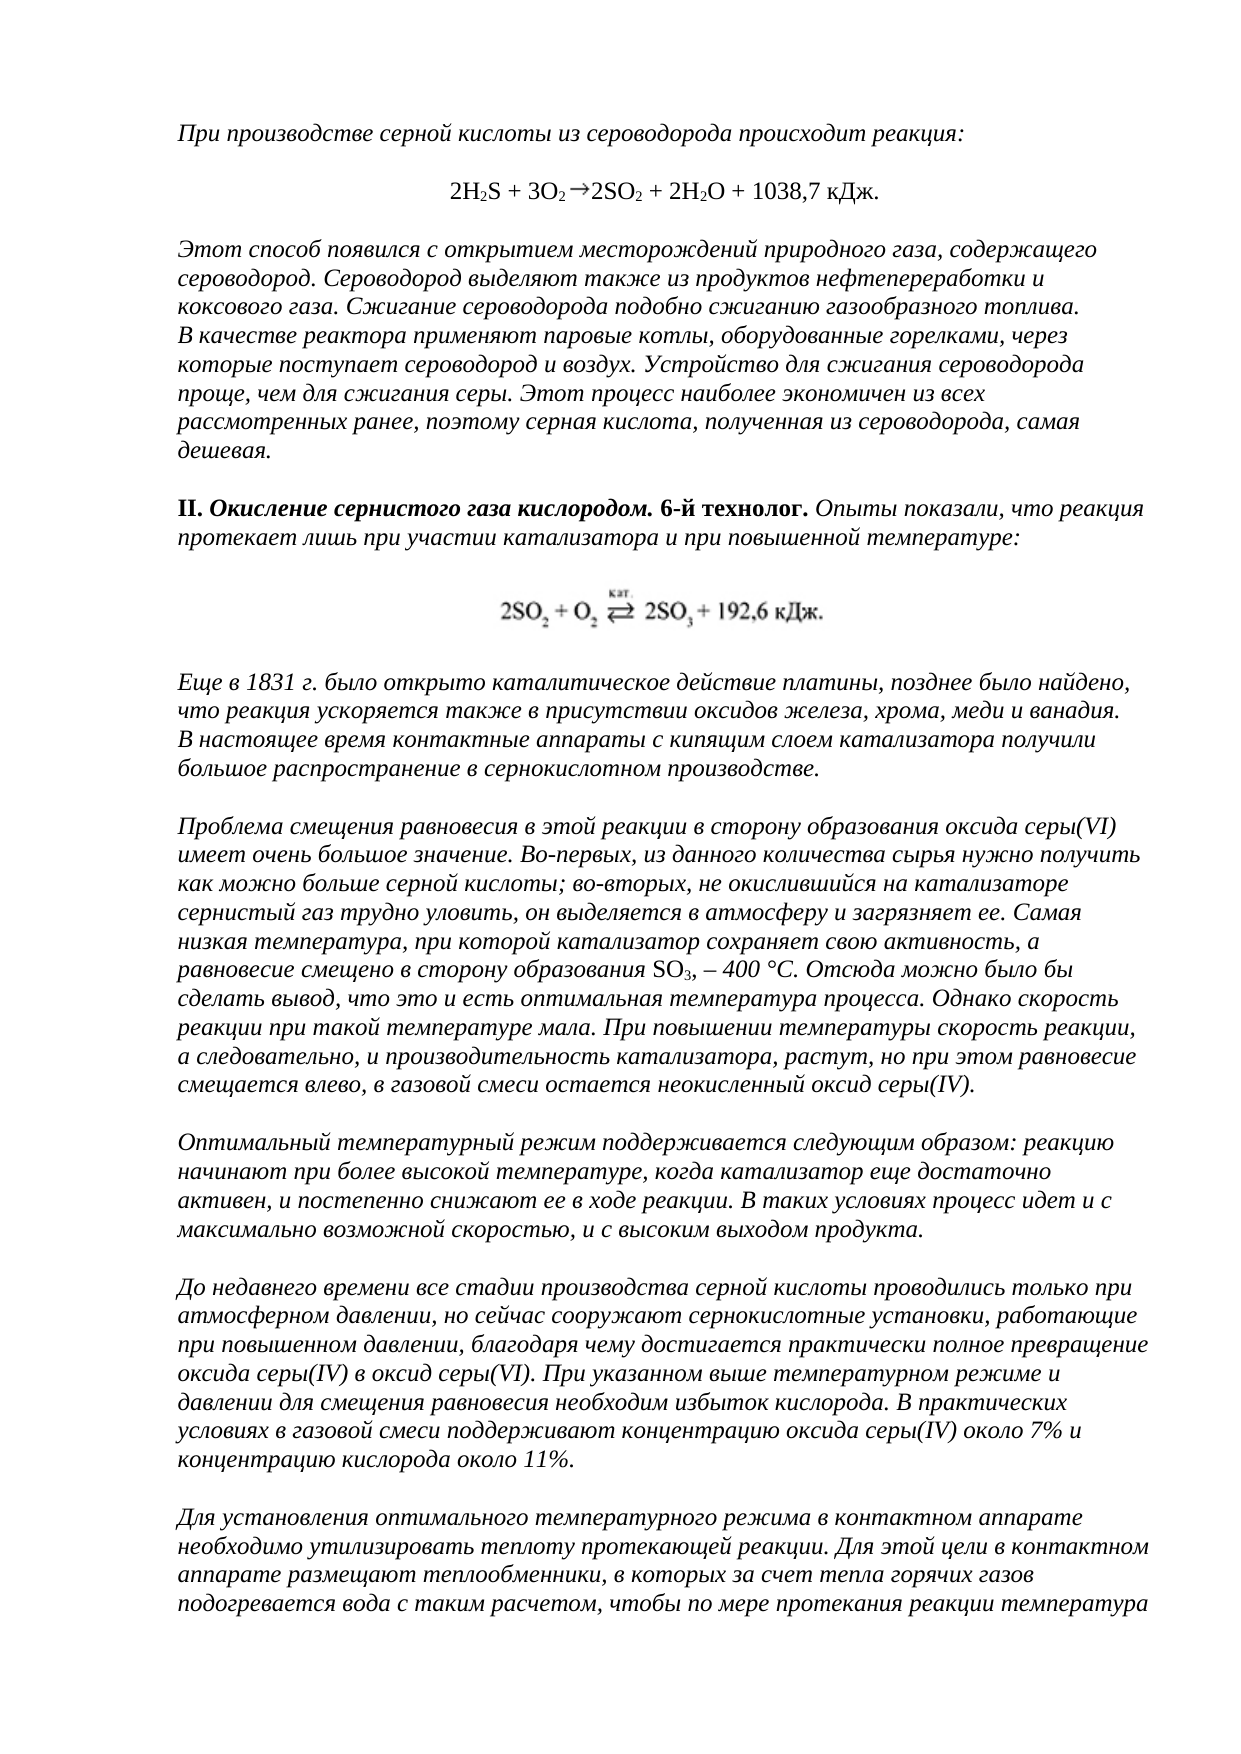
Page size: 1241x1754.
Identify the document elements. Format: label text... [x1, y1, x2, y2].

picture [569, 177, 591, 200]
text До недавнего времени все стадии производства серной кислоты проводились только при атмосферном давлении, но сейчас сооружают сернокислотные установки, работающие при повышенном давлении, благодаря чему достигается практически полное превращение оксида серы(IV) в оксид серы(VI). При указанном выше температурном режиме и давлении для смещения равновесия необходим избыток кислорода. В практических условиях в газовой смеси поддерживают концентрацию оксида серы(IV) около 7% и концентрацию кислорода около 11%. [177, 1272, 1152, 1473]
text Проблема смещения равновесия в этой реакции в сторону образования оксида серы(VI) имеет очень большое значение. Во-первых, из данного количества сырья нужно получить как можно больше серной кислоты; во-вторых, не окислившийся на катализаторе сернистый газ трудно уловить, он выделяется в атмосферу и загрязняет ее. Самая низкая температура, при которой катализатор сохраняет свою активность, а равновесие смещено в сторону образования SO3, – 400 °С. Отсюда можно было бы сделать вывод, что это и есть оптимальная температура процесса. Однако скорость реакции при такой температуре мала. При повышении температуры скорость реакции, а следовательно, и производительность катализатора, растут, но при этом равновесие смещается влево, в газовой смеси остается неокисленный оксид серы(IV). [177, 811, 1152, 1098]
text Этот способ появился с открытием месторождений природного газа, содержащего сероводород. Сероводород выделяют также из продуктов нефтепереработки и коксового газа. Сжигание сероводорода подобно сжиганию газообразного топлива. В качестве реактора применяют паровые котлы, оборудованные горелками, через которые поступает сероводород и воздух. Устройство для сжигания сероводорода проще, чем для сжигания серы. Этот процесс наиболее экономичен из всех рассмотренных ранее, поэтому серная кислота, полученная из сероводорода, самая дешевая. [177, 234, 1152, 464]
text При производстве серной кислоты из сероводорода происходит реакция: [177, 118, 1152, 147]
text 2H2S + 3O2 2SO2 + 2H2O + 1038,7 кДж. [177, 176, 1152, 205]
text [177, 1502, 1152, 1617]
text II. Окисление сернистого газа кислородом. 6-й технолог. Опыты показали, что реакция протекает лишь при участии катализатора и при повышенной температуре: [177, 493, 1152, 551]
text Оптимальный температурный режим поддерживается следующим образом: реакцию начинают при более высокой температуре, когда катализатор еще достаточно активен, и постепенно снижают ее в ходе реакции. В таких условиях процесс идет и с максимально возможной скоростью, и с высоким выходом продукта. [177, 1127, 1152, 1242]
text Еще в 1831 г. было открыто каталитическое действие платины, позднее было найдено, что реакция ускоряется также в присутствии оксидов железа, хрома, меди и ванадия. В настоящее время контактные аппараты с кипящим слоем катализатора получили большое распространение в сернокислотном производстве. [177, 667, 1152, 782]
picture [492, 579, 837, 638]
